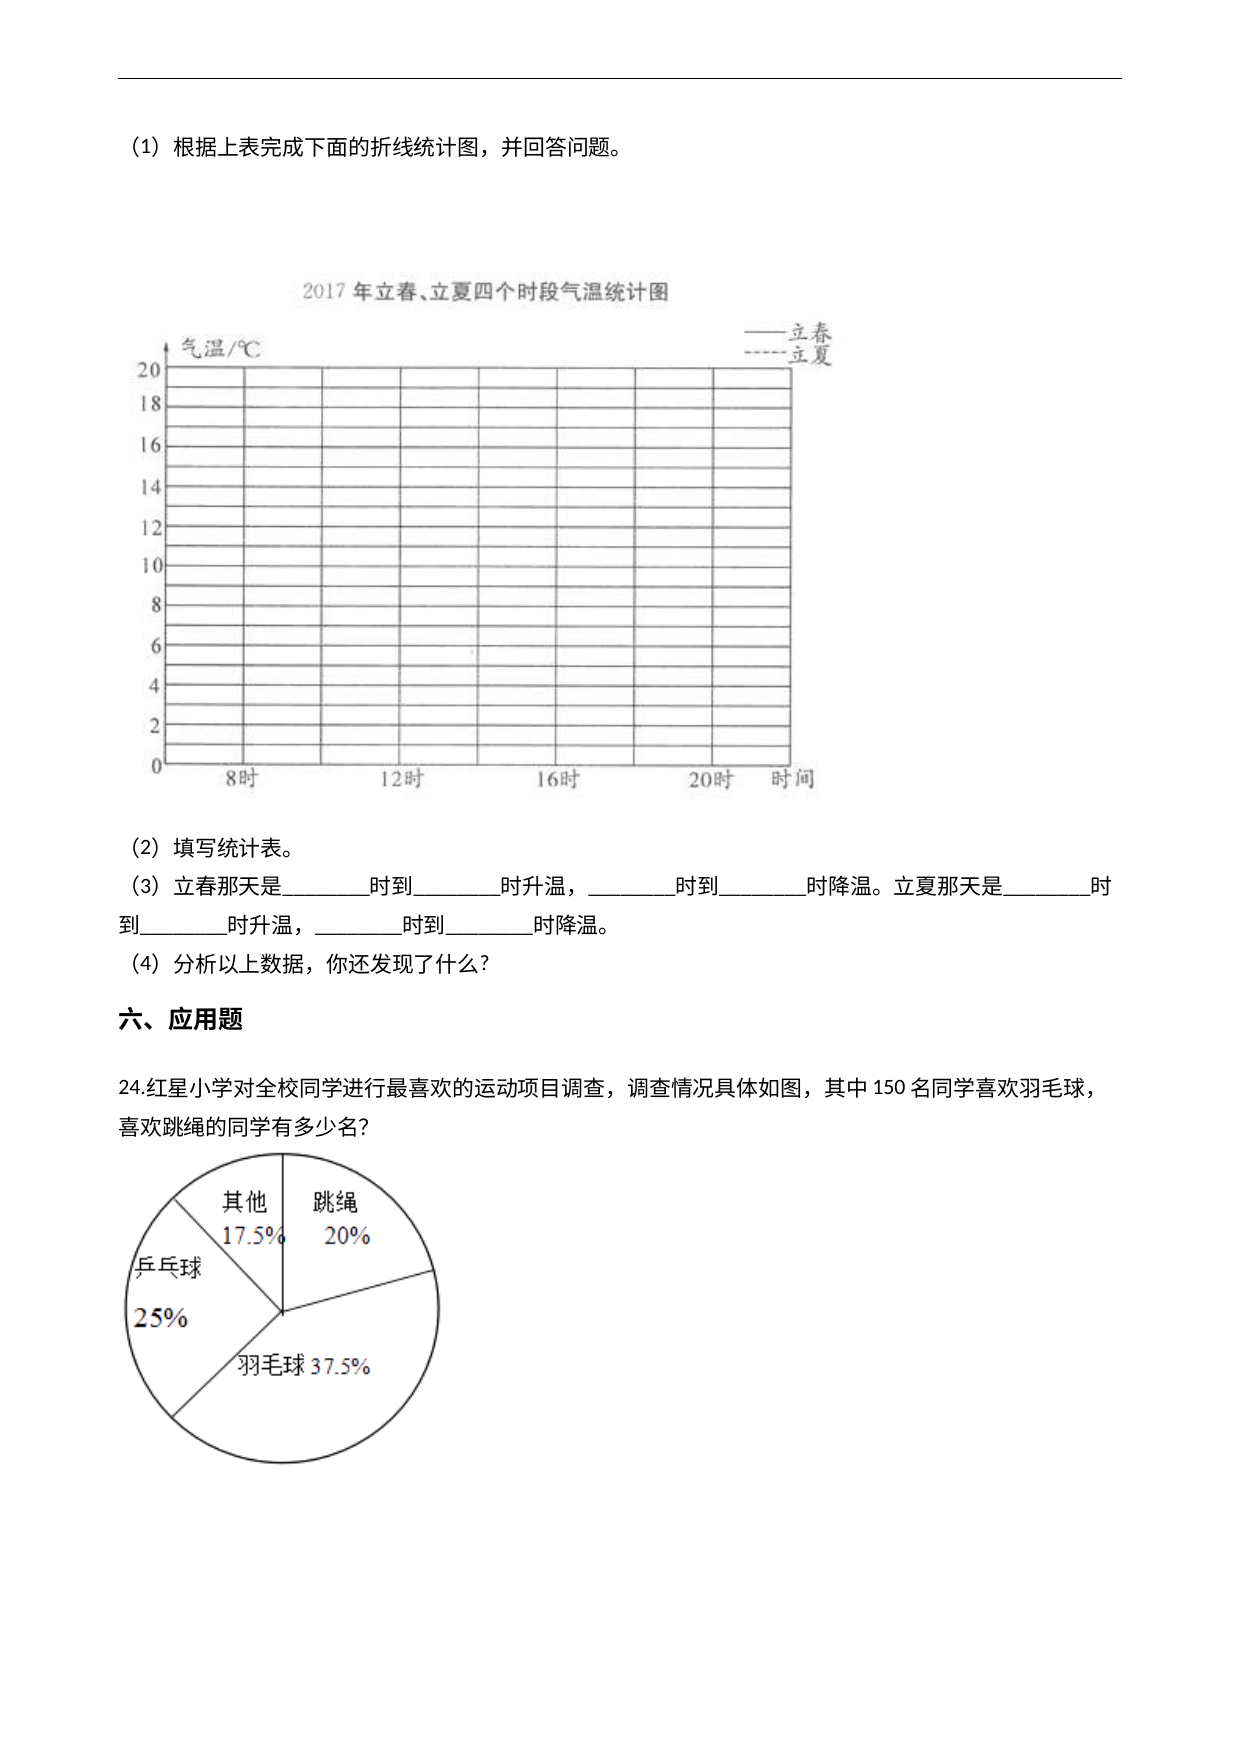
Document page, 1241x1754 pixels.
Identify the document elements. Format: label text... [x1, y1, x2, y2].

text 六、应用题 [118, 985, 1122, 1050]
text 24.红星小学对全校同学进行最喜欢的运动项目调查，调查情况具体如图，其中150名同学喜欢羽毛球，喜欢跳绳的同学有多少名？ [118, 1070, 1122, 1142]
text （2）填写统计表。 [118, 830, 1122, 863]
text （3）立春那天是________时到________时升温，________时到________时降温。立夏那天是________时到________时升温，________时到________时降温。 [118, 869, 1122, 940]
picture [118, 272, 862, 799]
text （4）分析以上数据，你还发现了什么? [118, 947, 1122, 979]
picture [118, 1147, 445, 1470]
